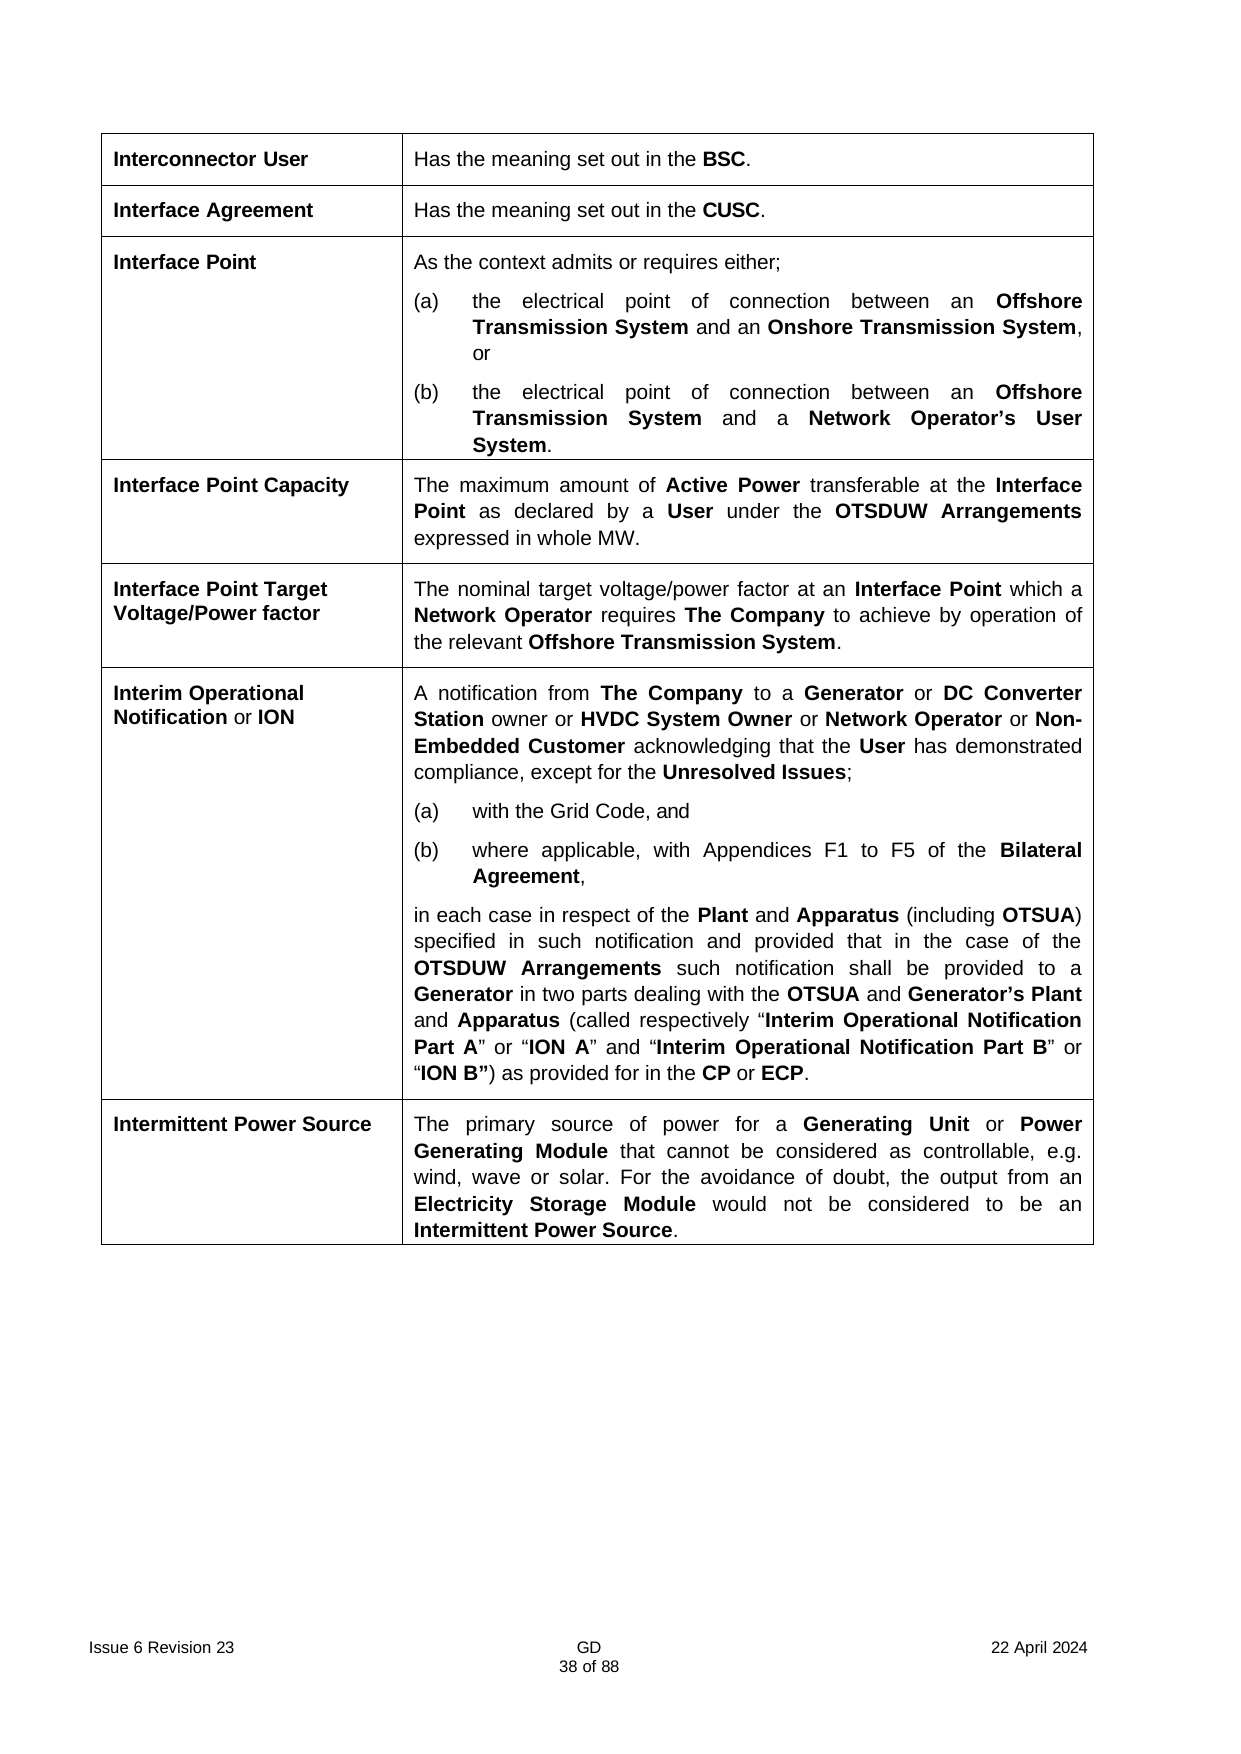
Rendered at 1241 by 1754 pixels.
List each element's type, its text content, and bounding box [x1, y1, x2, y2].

table_cell Interim Operational Notification or ION [102, 668, 402, 1099]
table_header Has the meaning set out in the BSC. [403, 134, 1093, 185]
table_cell Has the meaning set out in the CUSC. [403, 186, 1093, 236]
table_cell Interface Point Target Voltage/Power factor [102, 564, 402, 667]
table_cell The primary source of power for a Generating Unit or Power Generating Module that cannot be considered as controllable, e.g. wind, wave or solar. For the avoidance of doubt, the output from an Electricity Storage Module would not be considered to be an Intermittent Power Source. [403, 1100, 1093, 1244]
table_cell As the context admits or requires either; the electrical point of connection between an Offshore Transmission System and an Onshore Transmission System, or the electrical point of connection between an Offshore Transmission System and a Network Operator’s User System. [403, 237, 1093, 459]
table_header Interconnector User [102, 134, 402, 185]
table_cell Interface Point [102, 237, 402, 459]
table_cell Intermittent Power Source [102, 1100, 402, 1244]
table_cell A notification from The Company to a Generator or DC Converter Station owner or HVDC System Owner or Network Operator or Non- Embedded Customer acknowledging that the User has demonstrated compliance, except for the Unresolved Issues; with the Grid Code, and where applicable, with Appendices F1 to F5 of the Bilateral Agreement, in each case in respect of the Plant and Apparatus (including OTSUA) specified in such notification and provided that in the case of the OTSDUW Arrangements such notification shall be provided to a Generator in two parts dealing with the OTSUA and Generator’s Plant and Apparatus (called respectively “Interim Operational Notification Part A” or “ION A” and “Interim Operational Notification Part B” or “ION B”) as provided for in the CP or ECP. [403, 668, 1093, 1099]
table_cell The maximum amount of Active Power transferable at the Interface Point as declared by a User under the OTSDUW Arrangements expressed in whole MW. [403, 460, 1093, 563]
table_cell The nominal target voltage/power factor at an Interface Point which a Network Operator requires The Company to achieve by operation of the relevant Offshore Transmission System. [403, 564, 1093, 667]
table_cell Interface Point Capacity [102, 460, 402, 563]
table_cell Interface Agreement [102, 186, 402, 236]
